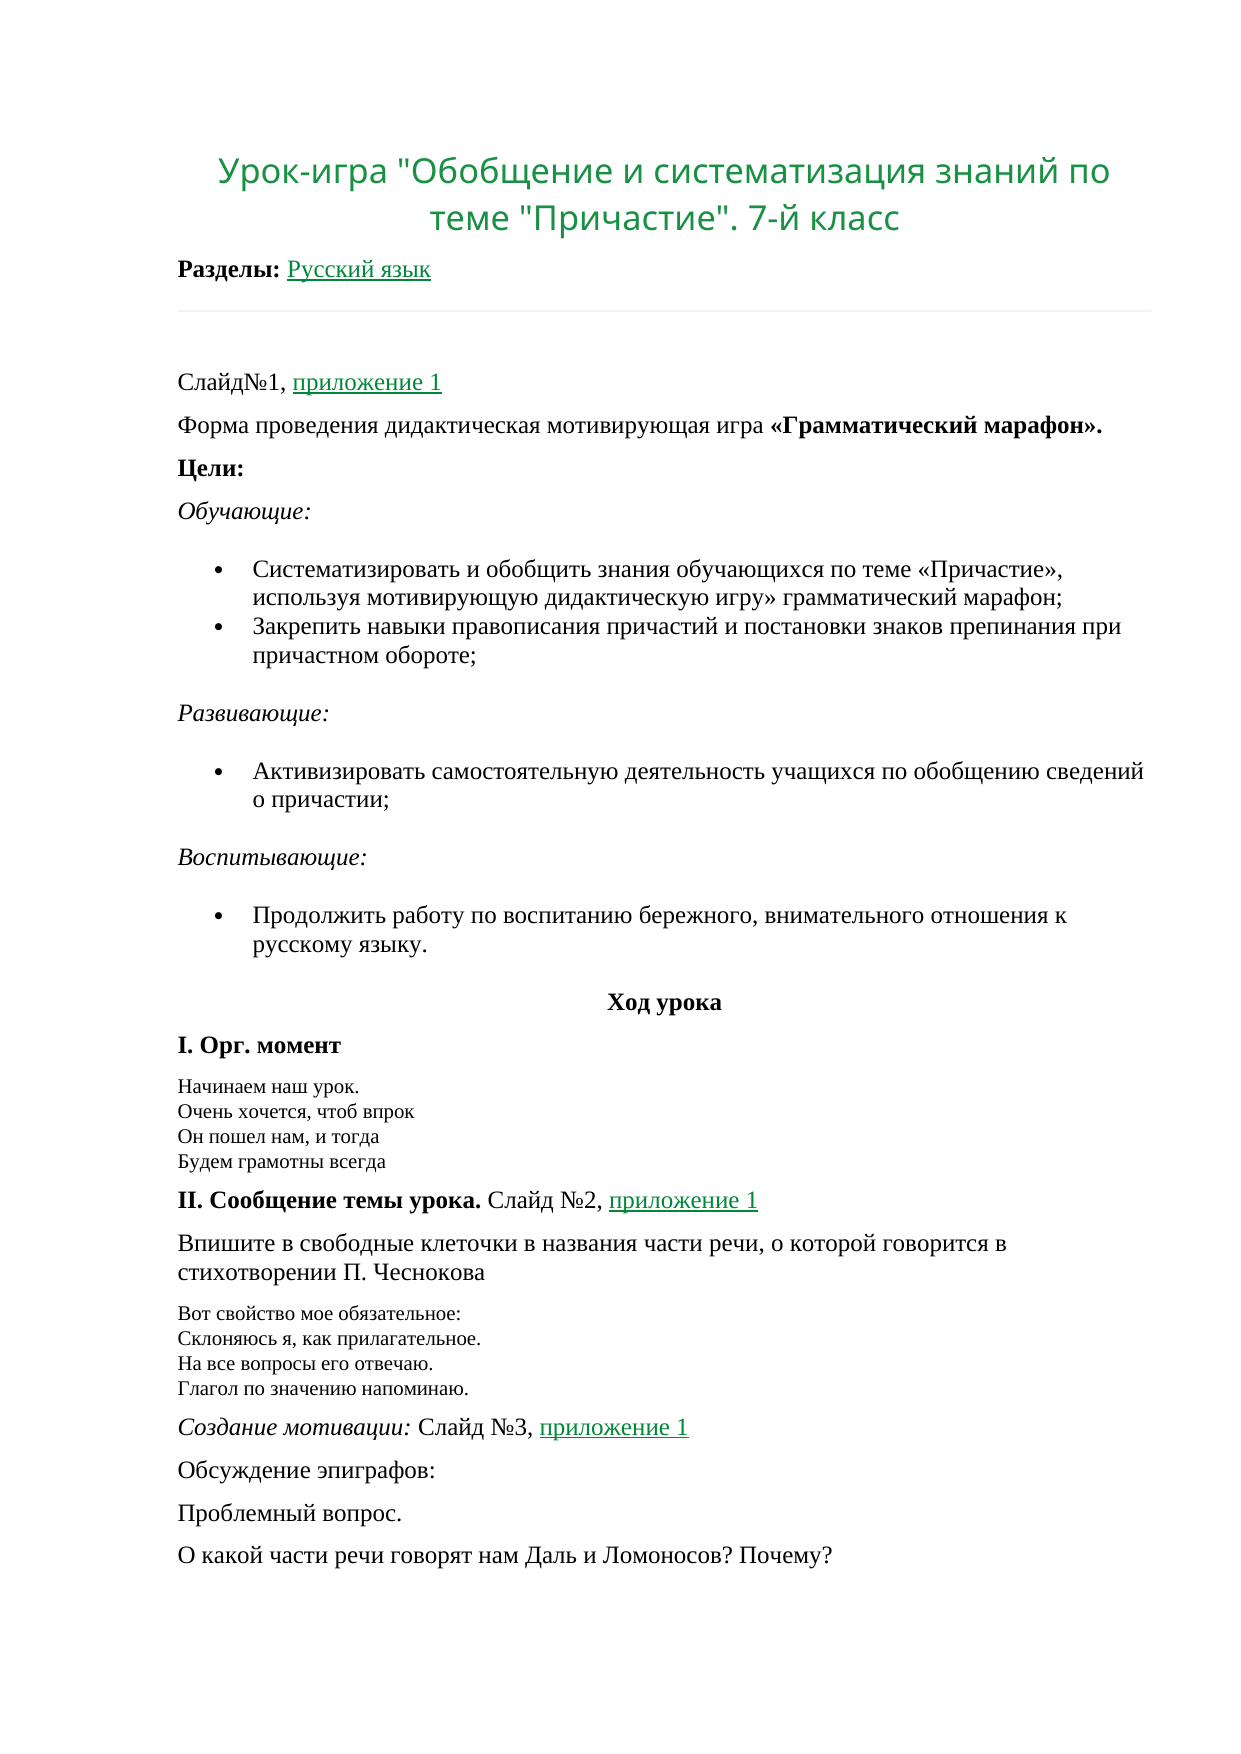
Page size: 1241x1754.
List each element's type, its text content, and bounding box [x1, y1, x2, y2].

list Активизировать самостоятельную деятельность учащихся по обобщению сведений о причастии; [215, 756, 1152, 813]
list Систематизировать и обобщить знания обучающихся по теме «Причастие», используя мотивирующую дидактическую игру» грамматический марафон; [215, 554, 1152, 611]
text Обсуждение эпиграфов: [177, 1455, 1152, 1484]
list Продолжить работу по воспитанию бережного, внимательного отношения к русскому языку. [215, 900, 1152, 958]
text Ход урока [177, 987, 1152, 1016]
text О какой части речи говорят нам Даль и Ломоносов? Почему? [177, 1541, 1152, 1569]
list Закрепить навыки правописания причастий и постановки знаков препинания при причастном обороте; [215, 611, 1152, 669]
text Форма проведения дидактическая мотивирующая игра «Грамматический марафон». [177, 410, 1152, 439]
text Развивающие: [177, 698, 1152, 727]
text Слайд№1, приложение 1 [177, 367, 1152, 396]
text II. Сообщение темы урока. Слайд №2, приложение 1 [177, 1185, 1152, 1214]
text Цели: [177, 453, 1152, 482]
text Впишите в свободные клеточки в названия части речи, о которой говорится в стихотворении П. Чеснокова [177, 1228, 1152, 1286]
text Проблемный вопрос. [177, 1498, 1152, 1526]
text Разделы: Русский язык [177, 254, 1152, 283]
text Обучающие: [177, 496, 1152, 524]
text Создание мотивации: Слайд №3, приложение 1 [177, 1412, 1152, 1441]
text Воспитывающие: [177, 842, 1152, 871]
text Урок-игра "Обобщение и систематизация знаний по теме "Причастие". 7-й класс [177, 146, 1152, 240]
text Начинаем наш урок. Очень хочется, чтоб впрок Он пошел нам, и тогда Будем грамотны всегда [177, 1073, 1152, 1173]
text I. Орг. момент [177, 1030, 1152, 1059]
text Вот свойство мое обязательное: Склоняюсь я, как прилагательное. На все вопросы его отвечаю. Глагол по значению напоминаю. [177, 1299, 1152, 1399]
